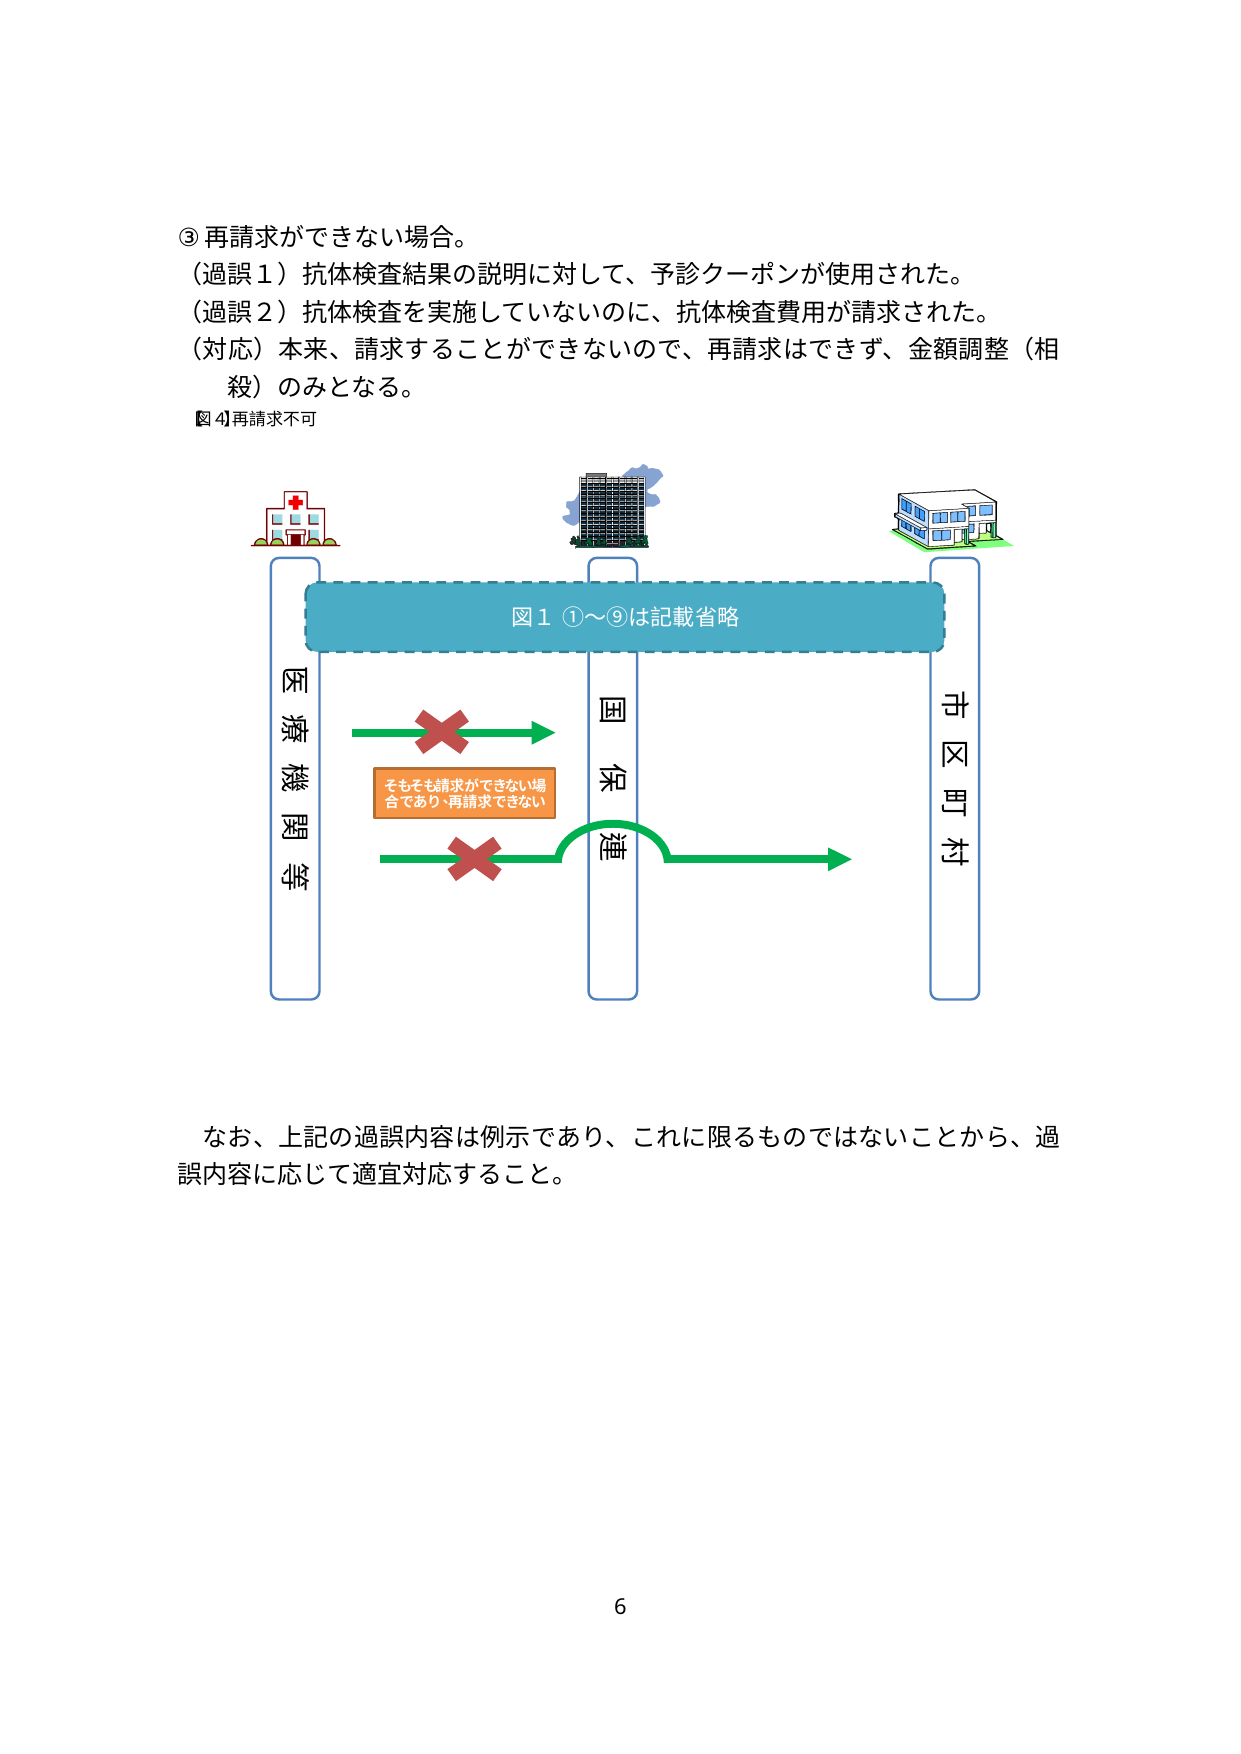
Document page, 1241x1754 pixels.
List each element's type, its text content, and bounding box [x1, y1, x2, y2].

text （過誤１）抗体検査結果の説明に対して、予診クーポンが使用された。 [177, 254, 1063, 292]
text ③再請求ができない場合。 [177, 217, 1063, 254]
text （過誤２）抗体検査を実施していないのに、抗体検査費用が請求された。 [177, 292, 1063, 329]
text （対応）本来、請求することができないので、再請求はできず、金額調整（相殺）のみとなる。 [177, 329, 1063, 404]
text なお、上記の過誤内容は例示であり、これに限るものではないことから、過誤内容に応じて適宜対応すること。 [177, 1117, 1063, 1192]
